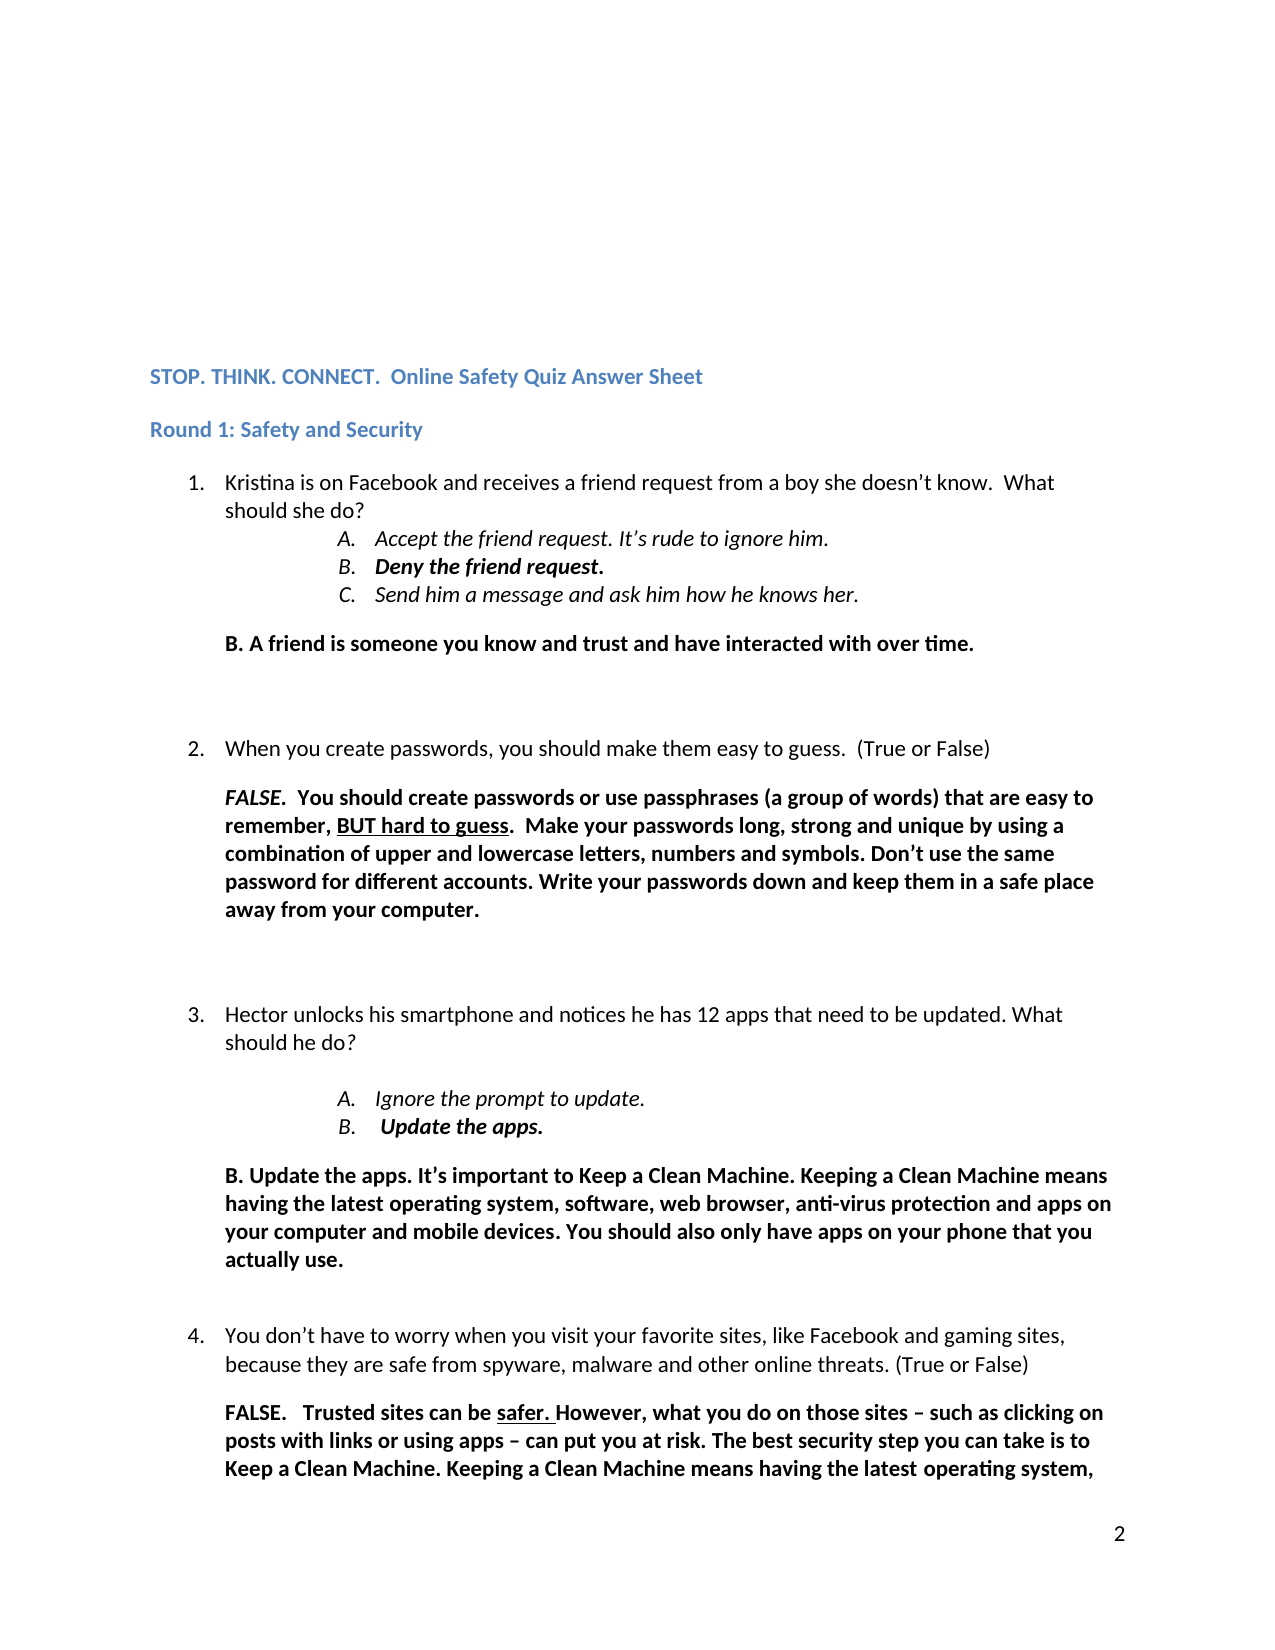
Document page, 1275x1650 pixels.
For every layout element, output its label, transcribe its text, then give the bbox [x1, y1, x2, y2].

list Update the apps. [356, 1112, 1125, 1140]
list Send him a message and ask him how he knows her. [356, 580, 1125, 608]
list Kristina is on Facebook and receives a friend request from a boy she doesn’t know. What should she do? [187, 468, 1125, 524]
text FALSE. You should create passwords or use passphrases (a group of words) that are easy to remember, BUT hard to guess. Make your passwords long, strong and unique by using a combination of upper and lowercase letters, numbers and symbols. Don’t use the same password for different accounts. Write your passwords down and keep them in a safe place away from your computer. [225, 783, 1125, 923]
list When you create passwords, you should make them easy to guess. (True or False) [187, 734, 1125, 762]
list Ignore the prompt to update. [356, 1084, 1125, 1112]
list Hector unlocks his smartphone and notices he has 12 apps that need to be updated. What should he do? [187, 1000, 1125, 1056]
text Round 1: Safety and Security [150, 415, 1125, 443]
list Accept the friend request. It’s rude to ignore him. [356, 524, 1125, 552]
list Deny the friend request. [356, 552, 1125, 580]
text B. Update the apps. It’s important to Keep a Clean Machine. Keeping a Clean Machine means having the latest operating system, software, web browser, anti-virus protection and apps on your computer and mobile devices. You should also only have apps on your phone that you actually use. [225, 1161, 1125, 1273]
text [225, 1398, 1125, 1483]
text STOP. THINK. CONNECT. Online Safety Quiz Answer Sheet [150, 362, 1125, 390]
text B. A friend is someone you know and trust and have interacted with over time. [225, 629, 1125, 657]
list You don’t have to worry when you visit your favorite sites, like Facebook and gaming sites, because they are safe from spyware, malware and other online threats. (True or False) [187, 1322, 1125, 1378]
